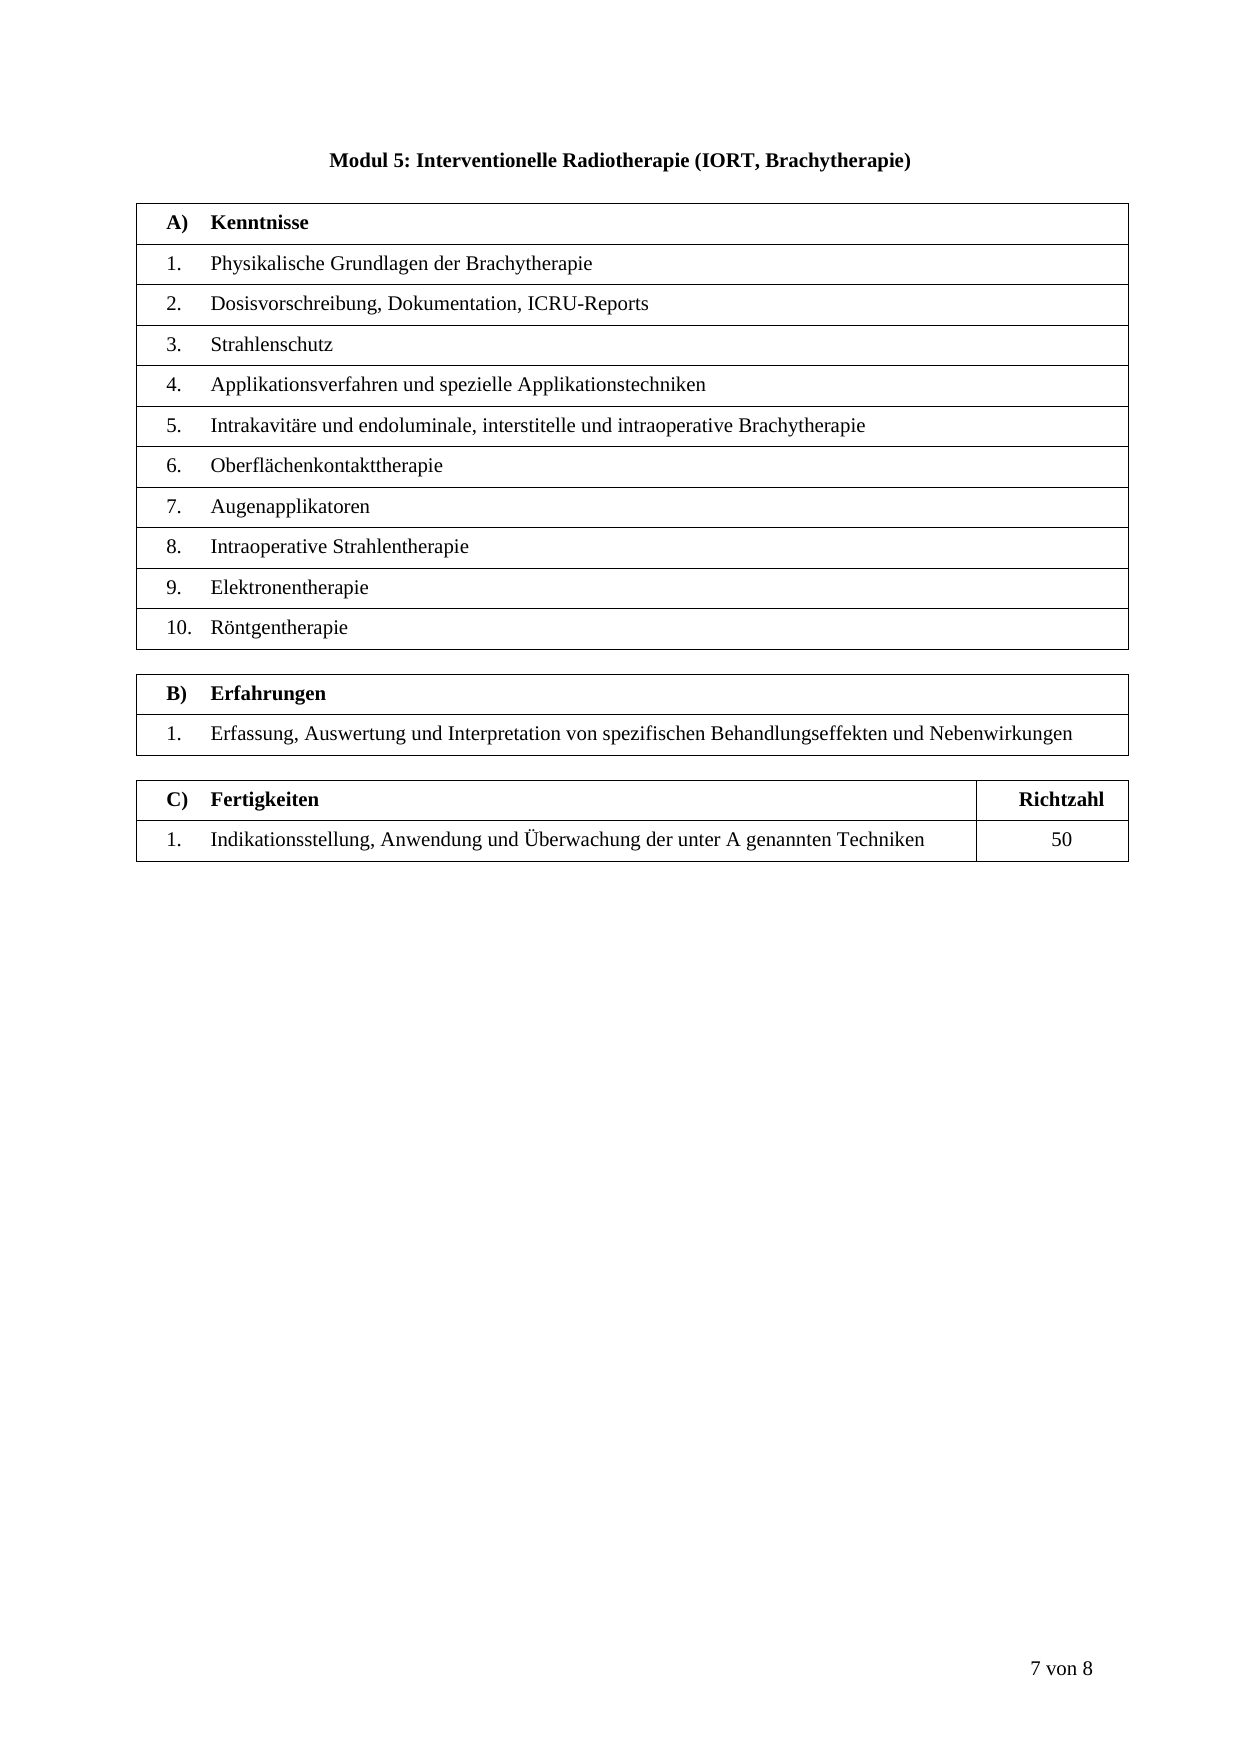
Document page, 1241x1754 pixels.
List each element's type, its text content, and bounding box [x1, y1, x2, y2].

table_header Richtzahl [977, 781, 1128, 820]
table_header C) Fertigkeiten [137, 781, 976, 820]
table_cell Intraoperative Strahlentherapie [137, 528, 1128, 568]
table_cell Augenapplikatoren [137, 488, 1128, 527]
table_cell Oberflächenkontakttherapie [137, 447, 1128, 487]
text Modul 5: Interventionelle Radiotherapie (IORT, Brachytherapie) [148, 148, 1092, 172]
table_cell Strahlenschutz [137, 326, 1128, 365]
table_cell Röntgentherapie [137, 609, 1128, 649]
table_cell Physikalische Grundlagen der Brachytherapie [137, 245, 1128, 284]
table_cell Elektronentherapie [137, 569, 1128, 608]
table_header B) Erfahrungen [137, 675, 1128, 714]
table_cell Applikationsverfahren und spezielle Applikationstechniken [137, 366, 1128, 406]
table_cell Indikationsstellung, Anwendung und Überwachung der unter A genannten Techniken [137, 821, 976, 861]
table_header A) Kenntnisse [137, 204, 1128, 243]
table_cell 50 [977, 821, 1128, 861]
table_cell Dosisvorschreibung, Dokumentation, ICRU-Reports [137, 285, 1128, 324]
table_cell Intrakavitäre und endoluminale, interstitelle und intraoperative Brachytherapie [137, 407, 1128, 446]
table_cell Erfassung, Auswertung und Interpretation von spezifischen Behandlungseffekten und Nebenwirkungen [137, 715, 1128, 755]
